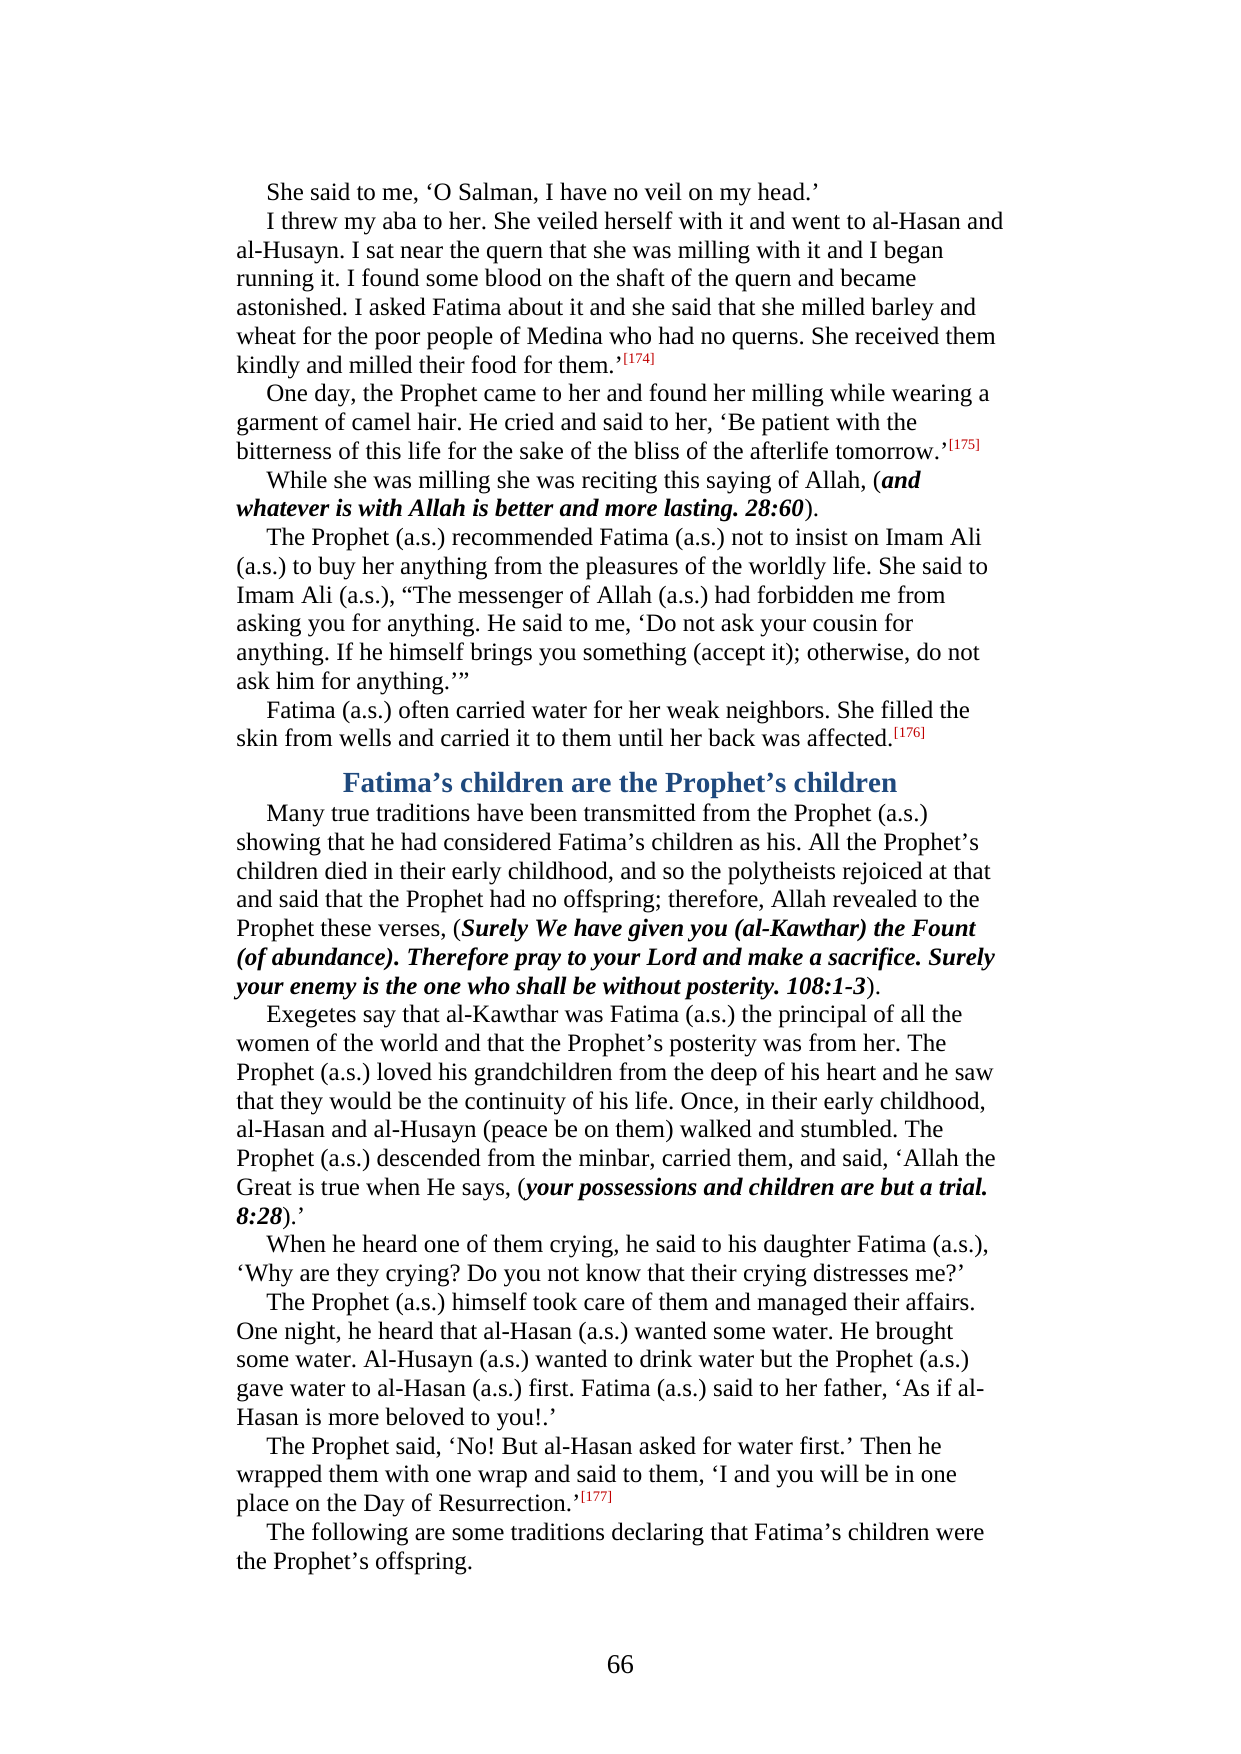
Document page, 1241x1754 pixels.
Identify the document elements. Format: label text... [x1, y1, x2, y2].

text I threw my aba to her. She veiled herself with it and went to al-Hasan and al-Husayn. I sat near the quern that she was milling with it and I began running it. I found some blood on the shaft of the quern and became astonished. I asked Fatima about it and she said that she milled barley and wheat for the poor people of Medina who had no querns. She received them kindly and milled their food for them.’[174] [236, 206, 1004, 378]
text Fatima (a.s.) often carried water for her weak neighbors. She filled the skin from wells and carried it to them until her back was affected.[176] [236, 695, 1004, 752]
text Exegetes say that al-Kawthar was Fatima (a.s.) the principal of all the women of the world and that the Prophet’s posterity was from her. The Prophet (a.s.) loved his grandchildren from the deep of his heart and he saw that they would be the continuity of his life. Once, in their early childhood, al-Hasan and al-Husayn (peace be on them) walked and stumbled. The Prophet (a.s.) descended from the minbar, carried them, and said, ‘Allah the Great is true when He says, (your possessions and children are but a trial. 8:28).’ [236, 999, 1004, 1229]
text While she was milling she was reciting this saying of Allah, (and whatever is with Allah is better and more lasting. 28:60). [236, 465, 1004, 522]
text She said to me, ‘O Salman, I have no veil on my head.’ [236, 177, 1004, 206]
text Many true traditions have been transmitted from the Prophet (a.s.) showing that he had considered Fatima’s children as his. All the Prophet’s children died in their early childhood, and so the polytheists rejoiced at that and said that the Prophet had no offspring; therefore, Allah revealed to the Prophet these verses, (Surely We have given you (al-Kawthar) the Fount (of abundance). Therefore pray to your Lord and make a sacrifice. Surely your enemy is the one who shall be without posterity. 108:1-3). [236, 798, 1004, 999]
text When he heard one of them crying, he said to his daughter Fatima (a.s.), ‘Why are they crying? Do you not know that their crying distresses me?’ [236, 1229, 1004, 1287]
text The Prophet (a.s.) recommended Fatima (a.s.) not to insist on Imam Ali (a.s.) to buy her anything from the pleasures of the worldly life. She said to Imam Ali (a.s.), “The messenger of Allah (a.s.) had forbidden me from asking you for anything. He said to me, ‘Do not ask your cousin for anything. If he himself brings you something (accept it); otherwise, do not ask him for anything.’” [236, 522, 1004, 695]
text The Prophet (a.s.) himself took care of them and managed their affairs. One night, he heard that al-Hasan (a.s.) wanted some water. He brought some water. Al-Husayn (a.s.) wanted to drink water but the Prophet (a.s.) gave water to al-Hasan (a.s.) first. Fatima (a.s.) said to her father, ‘As if al-Hasan is more beloved to you!.’ [236, 1287, 1004, 1431]
text One day, the Prophet came to her and found her milling while wearing a garment of camel hair. He cried and said to her, ‘Be patient with the bitterness of this life for the sake of the bliss of the afterlife tomorrow.’[175] [236, 378, 1004, 465]
text The Prophet said, ‘No! But al-Hasan asked for water first.’ Then he wrapped them with one wrap and said to them, ‘I and you will be in one place on the Day of Resurrection.’[177] [236, 1431, 1004, 1517]
text The following are some traditions declaring that Fatima’s children were the Prophet’s offspring. [236, 1517, 1004, 1574]
subtitle Fatima’s children are the Prophet’s children [236, 765, 1004, 798]
